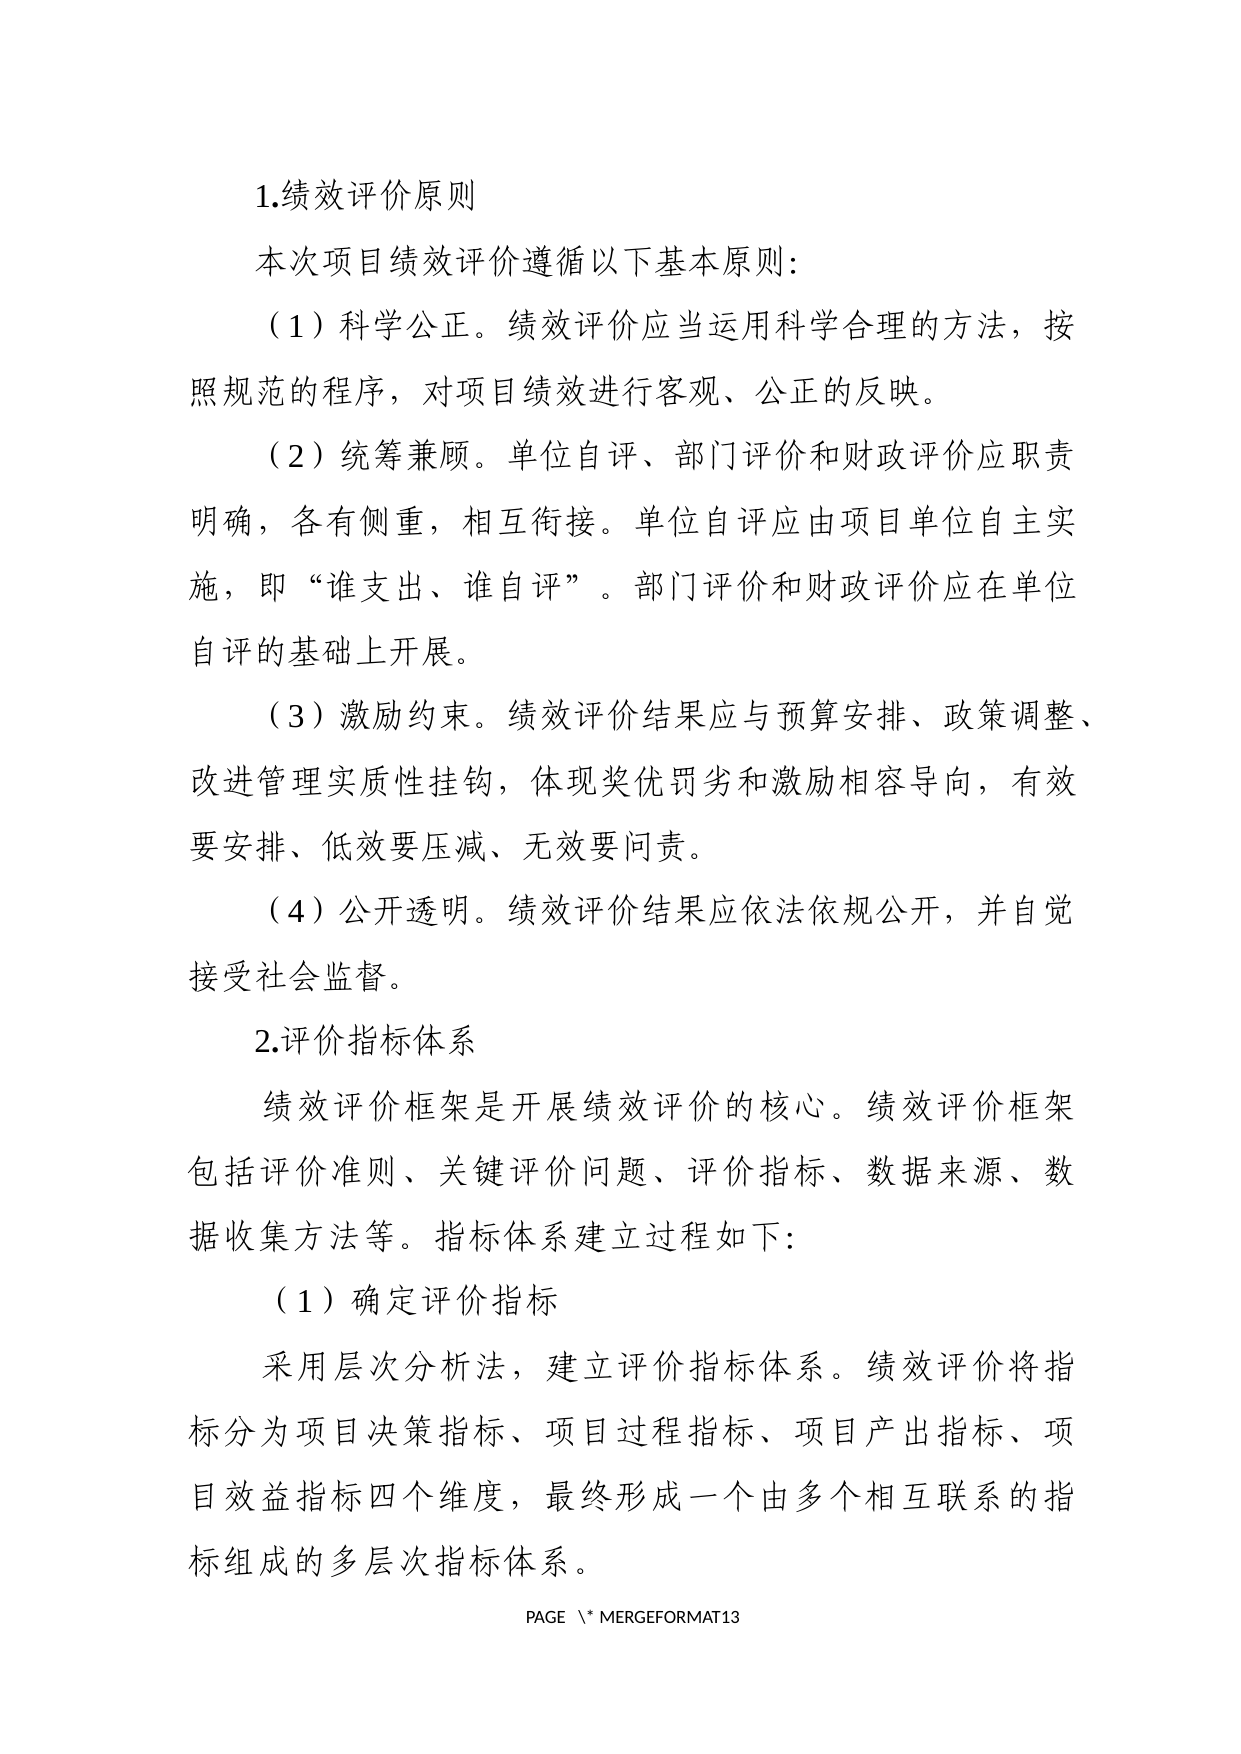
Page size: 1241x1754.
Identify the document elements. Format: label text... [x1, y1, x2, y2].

text 绩效评价框架是开展绩效评价的核心。绩效评价框架包括评价准则、关键评价问题、评价指标、数据来源、数据收集方法等。指标体系建立过程如下： [187, 1072, 1078, 1267]
text 采用层次分析法，建立评价指标体系。绩效评价将指标分为项目决策指标、项目过程指标、项目产出指标、项目效益指标四个维度，最终形成一个由多个相互联系的指标组成的多层次指标体系。 [187, 1332, 1078, 1592]
title （4）公开透明。绩效评价结果应依法依规公开，并自觉接受社会监督。 [187, 877, 1078, 1007]
text 本次项目绩效评价遵循以下基本原则： [187, 227, 1078, 292]
title （1）科学公正。绩效评价应当运用科学合理的方法，按照规范的程序，对项目绩效进行客观、公正的反映。 [187, 292, 1078, 422]
title 1.绩效评价原则 [187, 162, 1078, 227]
text （1）确定评价指标 [187, 1267, 1078, 1332]
title 2.评价指标体系 [187, 1007, 1078, 1072]
title （2）统筹兼顾。单位自评、部门评价和财政评价应职责明确，各有侧重，相互衔接。单位自评应由项目单位自主实施，即“谁支出、谁自评”。部门评价和财政评价应在单位自评的基础上开展。 [187, 422, 1078, 682]
title （3）激励约束。绩效评价结果应与预算安排、政策调整、改进管理实质性挂钩，体现奖优罚劣和激励相容导向，有效要安排、低效要压减、无效要问责。 [187, 682, 1078, 877]
